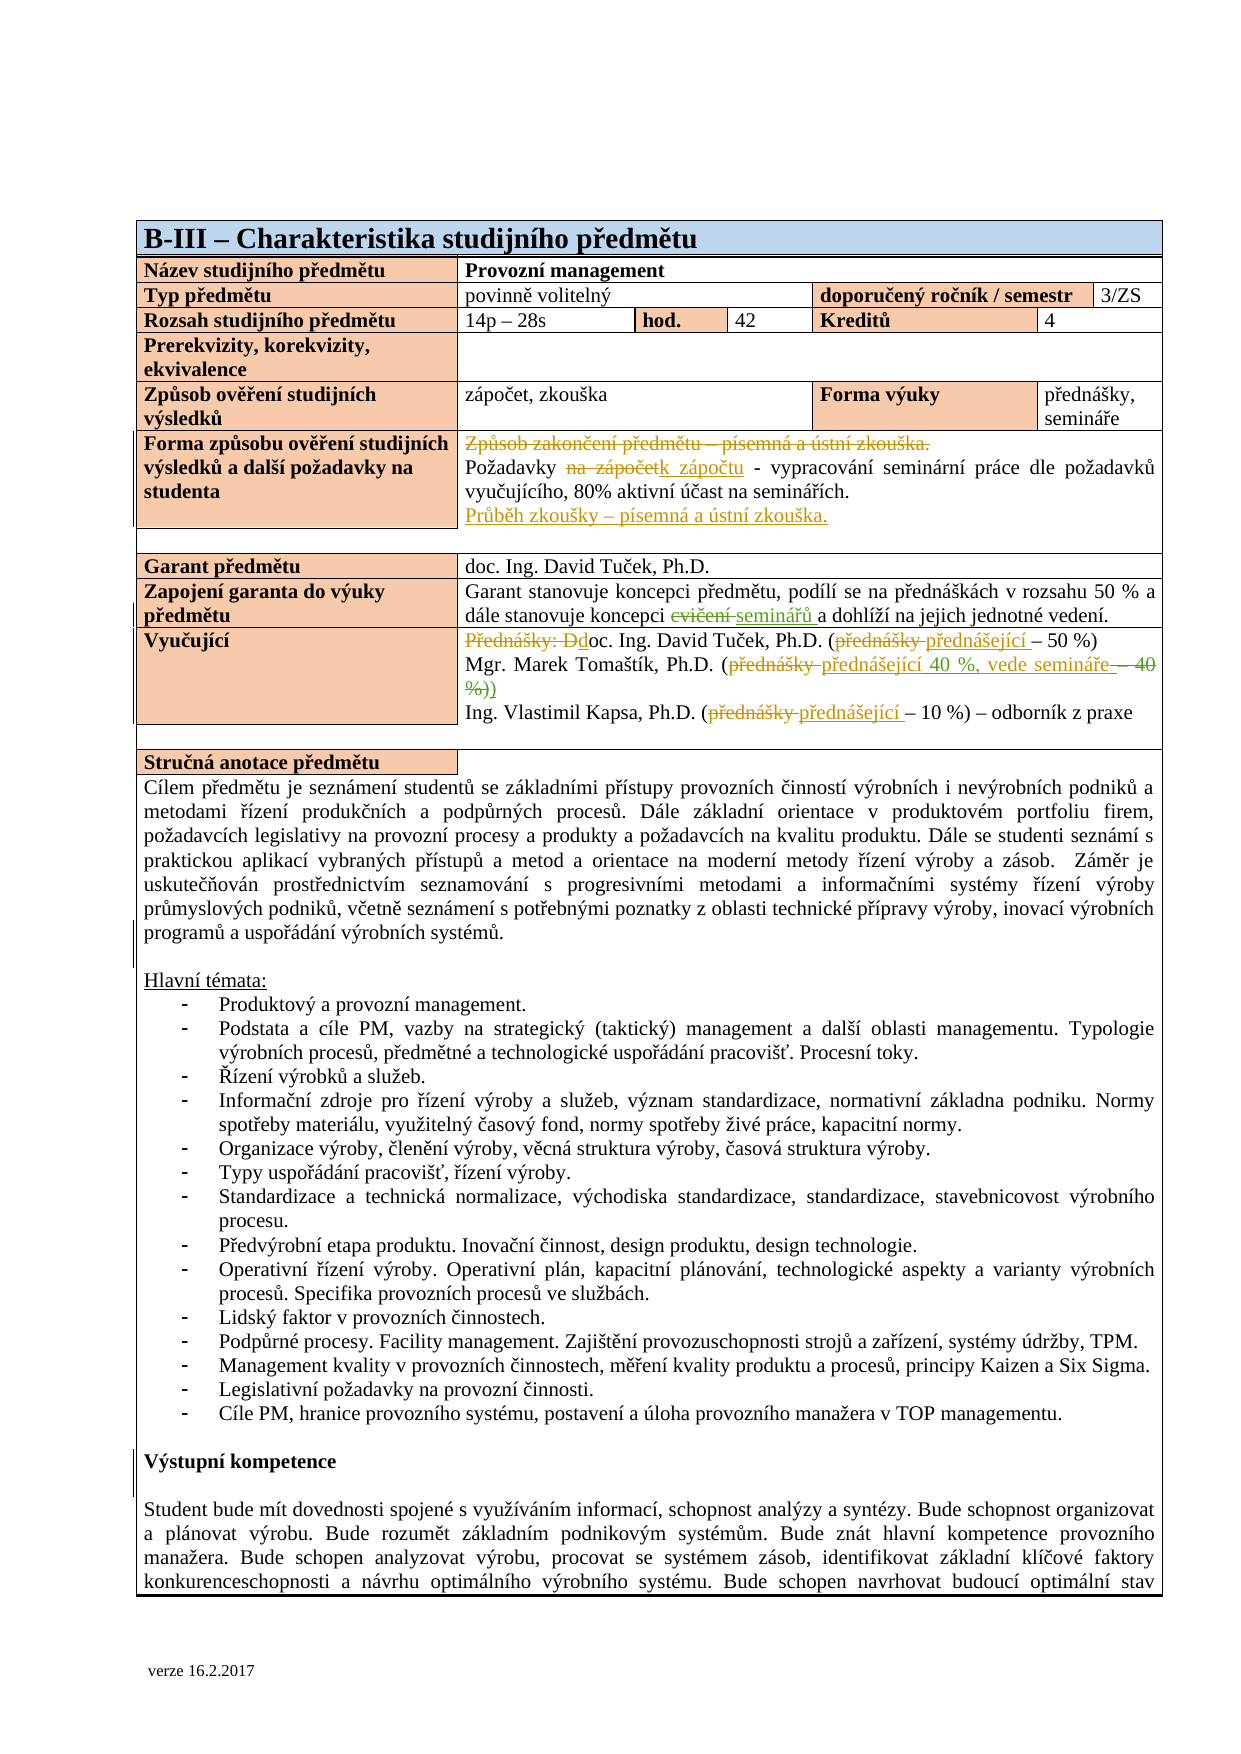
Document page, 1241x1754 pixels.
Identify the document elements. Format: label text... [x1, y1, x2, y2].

table_cell Způsob ověření studijních výsledků [137, 382, 457, 430]
table_cell Požadavky - vypracování seminární práce dle požadavků vyučujícího, 80% aktivní účast na seminářích. [458, 431, 1162, 527]
table_cell Garant stanovuje koncepci předmětu, podílí se na přednáškách v rozsahu 50 % a dále stanovuje koncepci a dohlíží na jejich jednotné vedení. [458, 579, 1162, 627]
table_cell [458, 333, 1162, 381]
table_cell hod. [636, 308, 727, 332]
table_header B-III – Charakteristika studijního předmětu [137, 221, 1162, 254]
table_cell 14p – 28s [458, 308, 634, 332]
table_cell Forma způsobu ověření studijních výsledků a další požadavky na studenta [137, 431, 457, 527]
table_cell Garant předmětu [137, 554, 457, 578]
table_cell doporučený ročník / semestr [813, 283, 1093, 307]
table_cell 4 [1038, 308, 1162, 332]
table_cell Kreditů [813, 308, 1037, 332]
table_cell Forma výuky [813, 382, 1037, 430]
table_cell [137, 724, 1162, 749]
table_cell Rozsah studijního předmětu [137, 308, 457, 332]
table_cell přednášky, semináře [1038, 382, 1162, 430]
table_cell zápočet, zkouška [458, 382, 812, 430]
table_cell [137, 528, 1162, 552]
table_cell Název studijního předmětu [137, 258, 457, 282]
table_cell Vyučující [137, 628, 457, 724]
table_cell Prerekvizity, korekvizity, ekvivalence [137, 333, 457, 381]
table_cell doc. Ing. David Tuček, Ph.D. [458, 554, 1162, 578]
table_cell povinně volitelný [458, 283, 812, 307]
table_cell Stručná anotace předmětu [137, 750, 457, 774]
table_cell Typ předmětu [137, 283, 457, 307]
table_cell [458, 750, 1162, 774]
table_cell Provozní management [458, 258, 1162, 282]
table_cell oc. Ing. David Tuček, Ph.D. (– 50 %) Mgr. Marek Tomaštík, Ph.D. ( Ing. Vlastimil Kapsa, Ph.D. (– 10 %) – odborník z praxe [458, 628, 1162, 724]
table_cell 3/ZS [1094, 283, 1162, 307]
table_cell Zapojení garanta do výuky předmětu [137, 579, 457, 627]
table_cell 42 [728, 308, 812, 332]
